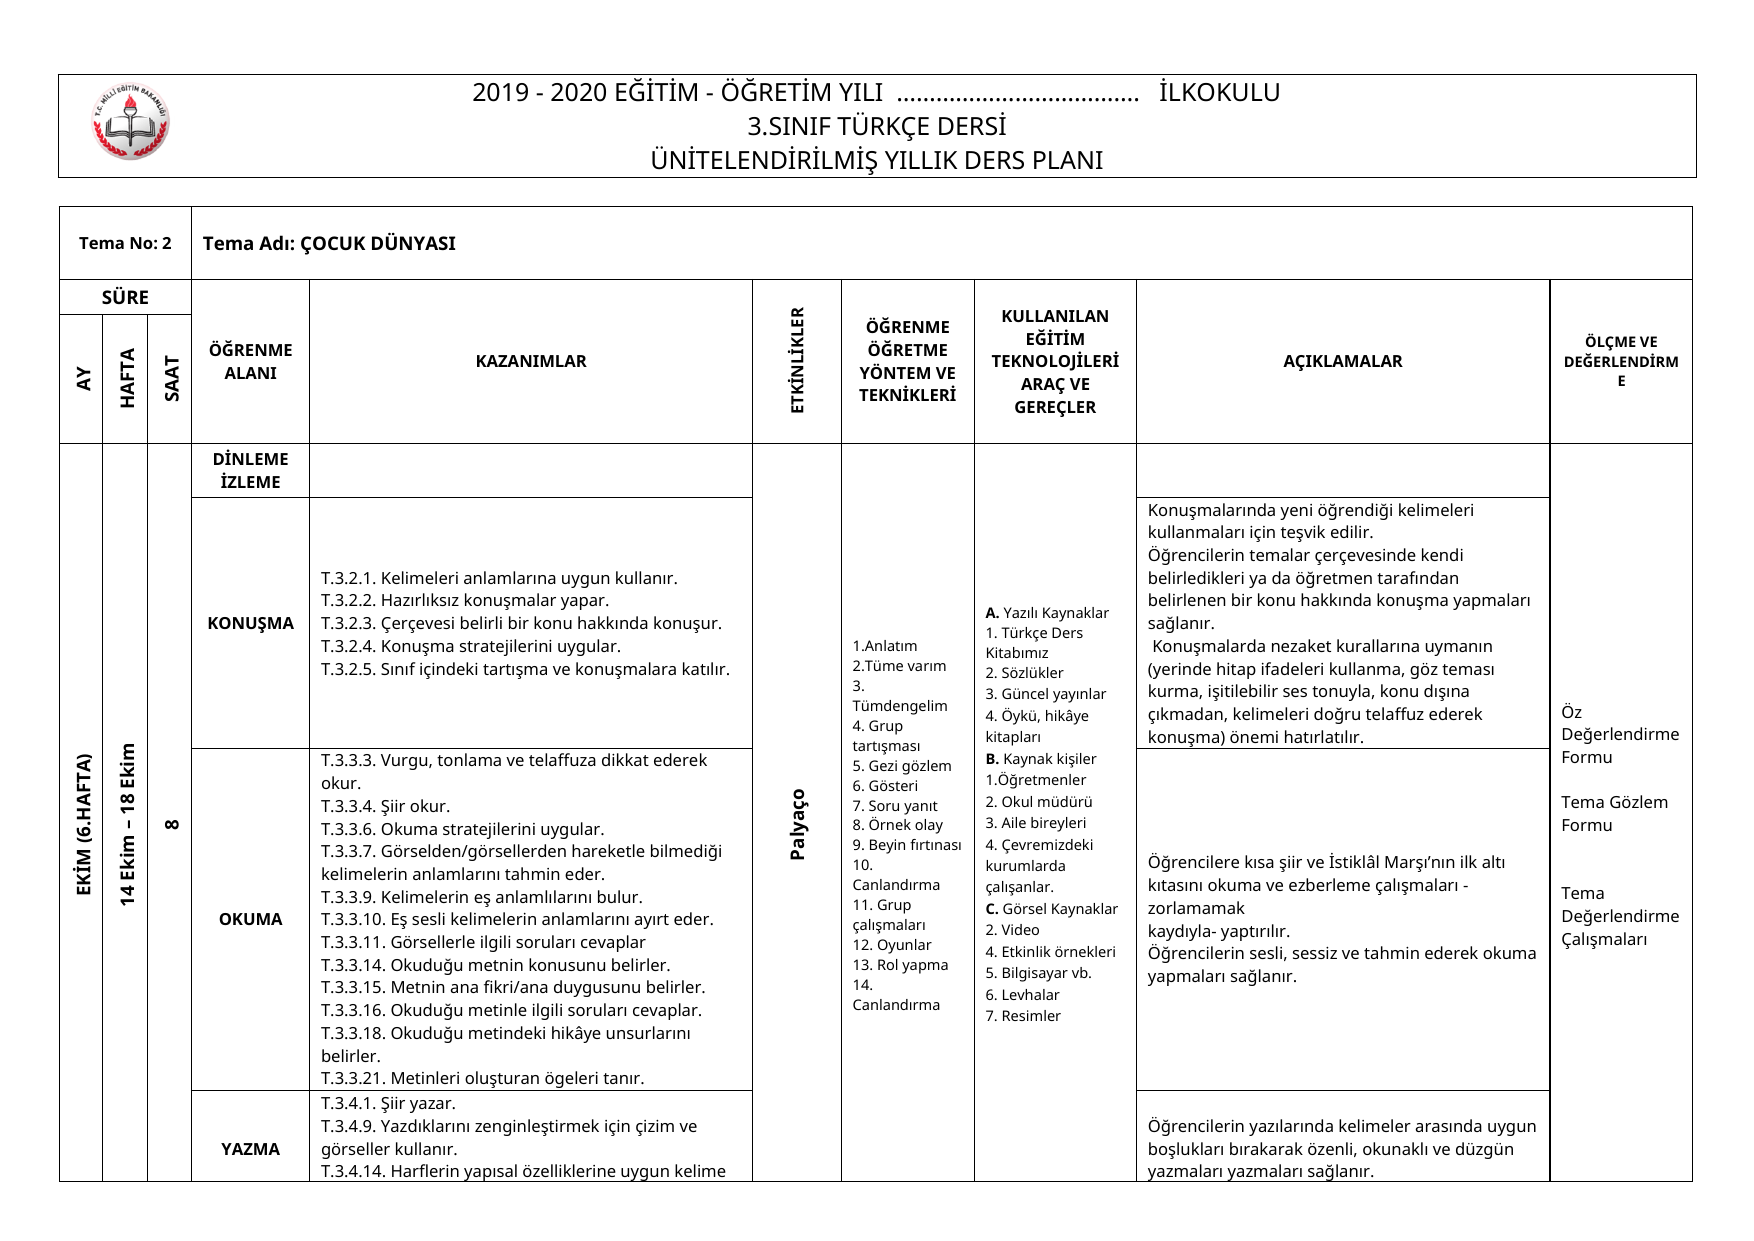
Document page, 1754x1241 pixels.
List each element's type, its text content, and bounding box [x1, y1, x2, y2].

table_cell KAZANIMLAR [310, 280, 752, 443]
table_cell AÇIKLAMALAR [1137, 280, 1549, 443]
table_header Tema Adı: ÇOCUK DÜNYASI [192, 207, 1692, 279]
table_cell HAFTA [103, 315, 147, 443]
picture [85, 77, 175, 167]
table_cell ÖLÇME VE DEĞERLENDİRME [1551, 280, 1692, 443]
table_cell Öğrencilerin yazılarında kelimeler arasında uygun boşlukları bırakarak özenli, okunaklı ve düzgün yazmaları yazmaları sağlanır. [1137, 1091, 1549, 1181]
table_cell Öz Değerlendirme Formu Tema Gözlem Formu Tema Değerlendirme Çalışmaları [1551, 444, 1692, 1181]
table_cell YAZMA [192, 1091, 309, 1181]
table_cell DİNLEME İZLEME [192, 444, 309, 497]
table_cell 1.Anlatım 2.Tüme varım 3. Tümdengelim 4. Grup tartışması 5. Gezi gözlem 6. Gösteri 7. Soru yanıt 8. Örnek olay 9. Beyin fırtınası 10. Canlandırma 11. Grup çalışmaları 12. Oyunlar 13. Rol yapma 14. Canlandırma [842, 444, 974, 1181]
table_cell T.3.4.1. Şiir yazar. T.3.4.9. Yazdıklarını zenginleştirmek için çizim ve görseller kullanır. T.3.4.14. Harflerin yapısal özelliklerine uygun kelime ve cümleler yazar. [310, 1091, 752, 1181]
table_cell AY [60, 315, 102, 443]
table_cell [1137, 444, 1549, 497]
table_cell Palyaço [753, 444, 841, 1181]
table_cell [310, 444, 752, 497]
table_cell Öğrencilere kısa şiir ve İstiklâl Marşı’nın ilk altı kıtasını okuma ve ezberleme çalışmaları -zorlamamak kaydıyla- yaptırılır. Öğrencilerin sesli, sessiz ve tahmin ederek okuma yapmaları sağlanır. [1137, 749, 1549, 1089]
table_cell T.3.3.3. Vurgu, tonlama ve telaffuza dikkat ederek okur. T.3.3.4. Şiir okur. T.3.3.6. Okuma stratejilerini uygular. T.3.3.7. Görselden/görsellerden hareketle bilmediği kelimelerin anlamlarını tahmin eder. T.3.3.9. Kelimelerin eş anlamlılarını bulur. T.3.3.10. Eş sesli kelimelerin anlamlarını ayırt eder. T.3.3.11. Görsellerle ilgili soruları cevaplar T.3.3.14. Okuduğu metnin konusunu belirler. T.3.3.15. Metnin ana fikri/ana duygusunu belirler. T.3.3.16. Okuduğu metinle ilgili soruları cevaplar. T.3.3.18. Okuduğu metindeki hikâye unsurlarını belirler. T.3.3.21. Metinleri oluşturan ögeleri tanır. [310, 749, 752, 1089]
table_cell ETKİNLİKLER [753, 280, 841, 443]
table_cell EKİM (6.HAFTA) [60, 444, 102, 1181]
table_cell ÖĞRENME ALANI [192, 280, 309, 443]
table_cell KULLANILAN EĞİTİM TEKNOLOJİLERİ ARAÇ VE GEREÇLER [975, 280, 1136, 443]
table_cell T.3.2.1. Kelimeleri anlamlarına uygun kullanır. T.3.2.2. Hazırlıksız konuşmalar yapar. T.3.2.3. Çerçevesi belirli bir konu hakkında konuşur. T.3.2.4. Konuşma stratejilerini uygular. T.3.2.5. Sınıf içindeki tartışma ve konuşmalara katılır. [310, 498, 752, 748]
table_cell KONUŞMA [192, 498, 309, 748]
table_cell Konuşmalarında yeni öğrendiği kelimeleri kullanmaları için teşvik edilir. Öğrencilerin temalar çerçevesinde kendi belirledikleri ya da öğretmen tarafından belirlenen bir konu hakkında konuşma yapmaları sağlanır. Konuşmalarda nezaket kurallarına uymanın (yerinde hitap ifadeleri kullanma, göz teması kurma, işitilebilir ses tonuyla, konu dışına çıkmadan, kelimeleri doğru telaffuz ederek konuşma) önemi hatırlatılır. [1137, 498, 1549, 748]
table_cell SAAT [148, 315, 191, 443]
table_header Tema No: 2 [60, 207, 191, 279]
table_cell 8 [148, 444, 191, 1181]
table_cell 14 Ekim – 18 Ekim [103, 444, 147, 1181]
table_cell OKUMA [192, 749, 309, 1089]
table_cell ÖĞRENME ÖĞRETME YÖNTEM VE TEKNİKLERİ [842, 280, 974, 443]
table_cell A. Yazılı Kaynaklar 1. Türkçe Ders Kitabımız 2. Sözlükler 3. Güncel yayınlar 4. Öykü, hikâye kitapları B. Kaynak kişiler 1.Öğretmenler 2. Okul müdürü 3. Aile bireyleri 4. Çevremizdeki kurumlarda çalışanlar. C. Görsel Kaynaklar 2. Video 4. Etkinlik örnekleri 5. Bilgisayar vb. 6. Levhalar 7. Resimler [975, 444, 1136, 1181]
table_cell SÜRE [60, 280, 191, 314]
